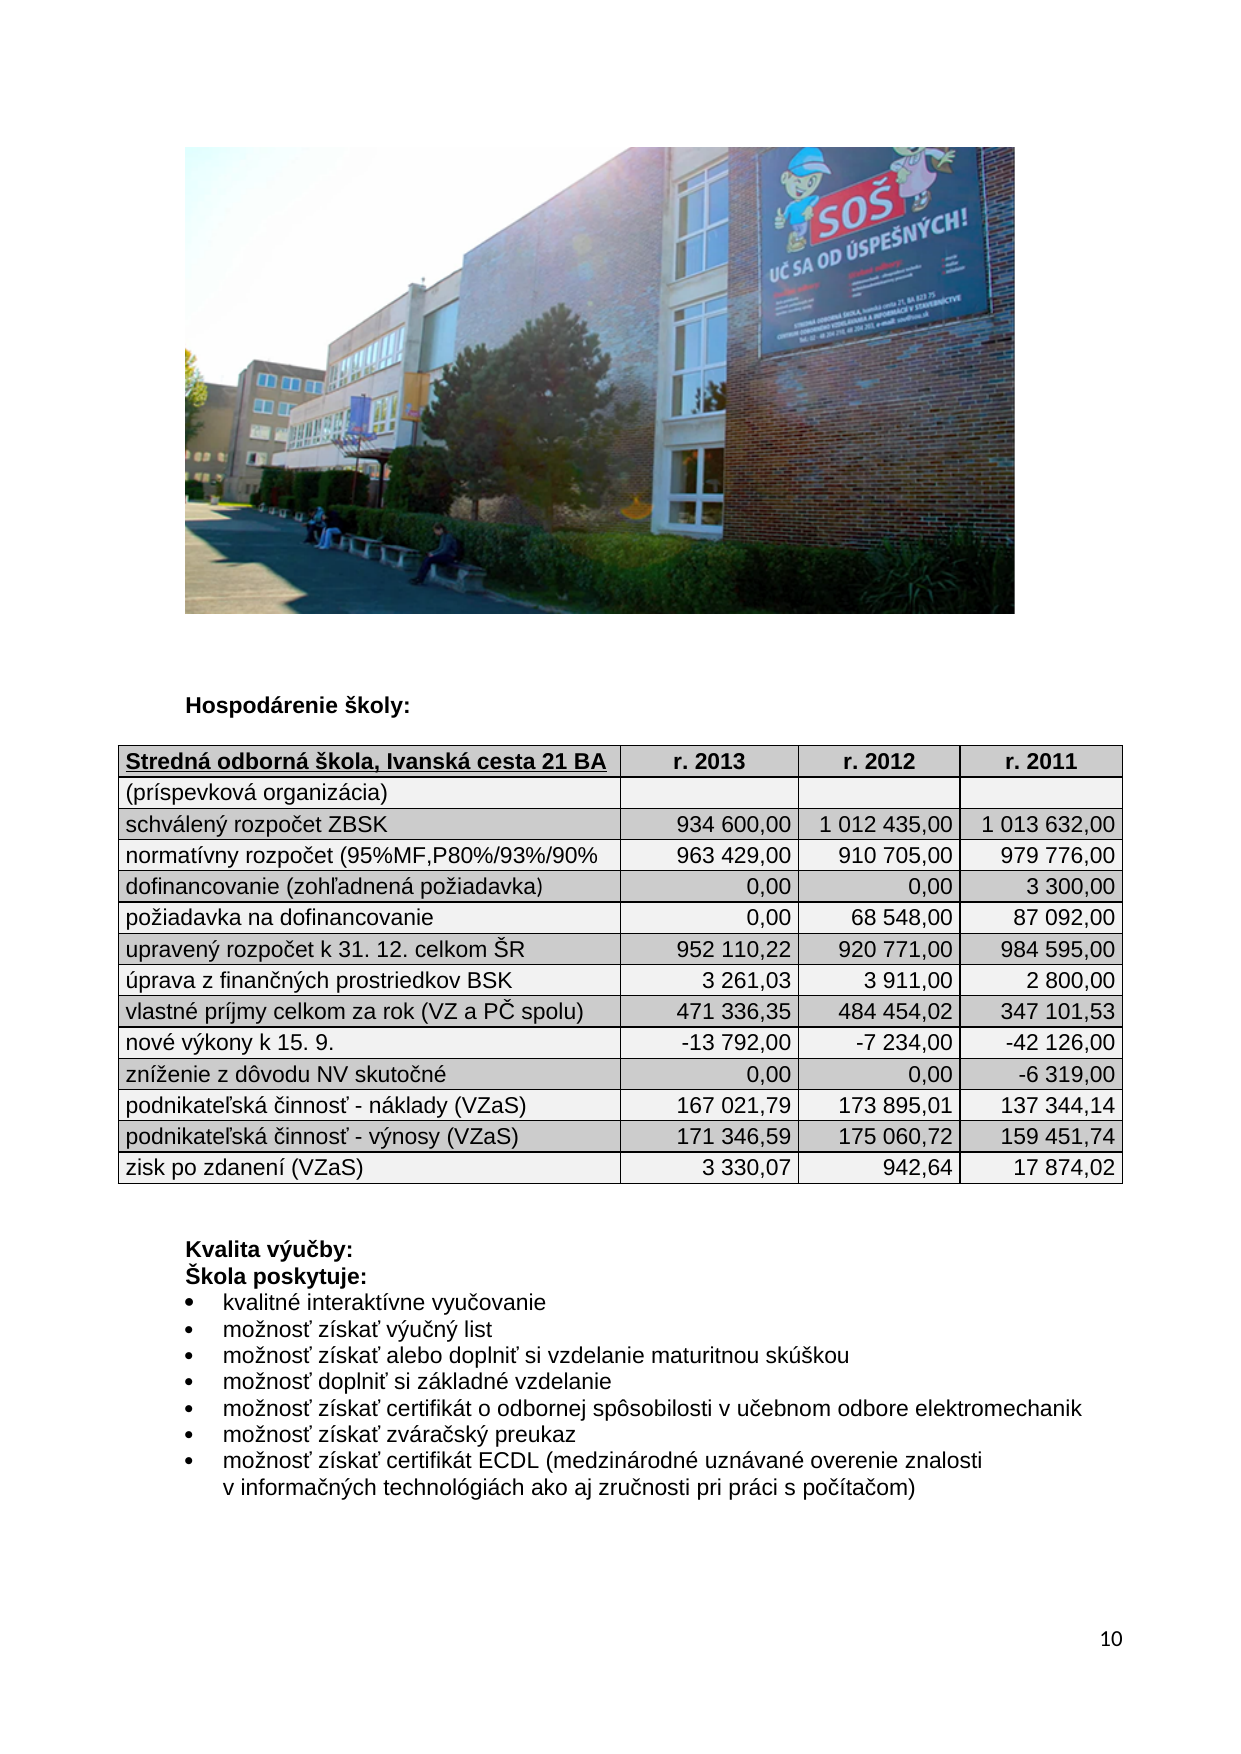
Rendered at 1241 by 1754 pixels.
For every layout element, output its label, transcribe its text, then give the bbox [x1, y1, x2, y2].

table_header r. 2011 [961, 746, 1122, 776]
list možnosť získať certifikát o odbornej spôsobilosti v učebnom odbore elektromechanik [185, 1394, 1122, 1421]
table_cell -7 234,00 [799, 1028, 959, 1058]
table_cell 471 336,35 [621, 996, 798, 1026]
table_cell úprava z finančných prostriedkov BSK [119, 965, 620, 995]
table_cell 2 800,00 [961, 965, 1122, 995]
table_cell 1 013 632,00 [961, 809, 1122, 839]
table_cell 17 874,02 [961, 1153, 1122, 1183]
list možnosť doplniť si základné vzdelanie [185, 1368, 1122, 1394]
table_cell 484 454,02 [799, 996, 959, 1026]
list možnosť získať certifikát ECDL (medzinárodné uznávané overenie znalosti v informačných technológiách ako aj zručnosti pri práci s počítačom) [185, 1447, 1122, 1500]
table_cell 979 776,00 [961, 840, 1122, 870]
table_cell nové výkony k 15. 9. [119, 1028, 620, 1058]
table_cell -6 319,00 [961, 1059, 1122, 1089]
table_cell dofinancovanie (zohľadnená požiadavka) [119, 871, 620, 901]
text Škola poskytuje: [148, 1263, 1122, 1289]
table_cell podnikateľská činnosť - výnosy (VZaS) [119, 1121, 620, 1151]
table_cell 68 548,00 [799, 903, 959, 933]
table_cell 984 595,00 [961, 934, 1122, 964]
table_cell normatívny rozpočet (95%MF,P80%/93%/90% [119, 840, 620, 870]
table_header r. 2013 [621, 746, 798, 776]
table_cell 952 110,22 [621, 934, 798, 964]
table_cell podnikateľská činnosť - náklady (VZaS) [119, 1090, 620, 1120]
table_cell 159 451,74 [961, 1121, 1122, 1151]
picture [185, 147, 1015, 614]
table_cell (príspevková organizácia) [119, 778, 620, 808]
table_cell 173 895,01 [799, 1090, 959, 1120]
list kvalitné interaktívne vyučovanie [185, 1289, 1122, 1316]
table_header r. 2012 [799, 746, 959, 776]
table_header Stredná odborná škola, Ivanská cesta 21 BA [119, 746, 620, 776]
table_cell 910 705,00 [799, 840, 959, 870]
table_cell 0,00 [799, 871, 959, 901]
table_cell zníženie z dôvodu NV skutočné [119, 1059, 620, 1089]
table_cell 347 101,53 [961, 996, 1122, 1026]
table_cell 3 911,00 [799, 965, 959, 995]
text Kvalita výučby: [148, 1236, 1122, 1263]
table_cell 0,00 [621, 903, 798, 933]
table_cell 1 012 435,00 [799, 809, 959, 839]
table_cell 3 300,00 [961, 871, 1122, 901]
table_cell [621, 778, 798, 808]
table_cell 171 346,59 [621, 1121, 798, 1151]
table_cell [799, 778, 959, 808]
table_cell 0,00 [799, 1059, 959, 1089]
table_cell zisk po zdanení (VZaS) [119, 1153, 620, 1183]
table_cell 3 330,07 [621, 1153, 798, 1183]
table_cell 137 344,14 [961, 1090, 1122, 1120]
list možnosť získať výučný list [185, 1316, 1122, 1342]
table_cell -42 126,00 [961, 1028, 1122, 1058]
table_cell 920 771,00 [799, 934, 959, 964]
table_cell požiadavka na dofinancovanie [119, 903, 620, 933]
table_cell schválený rozpočet ZBSK [119, 809, 620, 839]
list možnosť získať zváračský preukaz [185, 1421, 1122, 1447]
table_cell 942,64 [799, 1153, 959, 1183]
table_cell [961, 778, 1122, 808]
table_cell 175 060,72 [799, 1121, 959, 1151]
text Hospodárenie školy: [148, 692, 1122, 719]
table_cell upravený rozpočet k 31. 12. celkom ŠR [119, 934, 620, 964]
table_cell 0,00 [621, 1059, 798, 1089]
table_cell 0,00 [621, 871, 798, 901]
table_cell 963 429,00 [621, 840, 798, 870]
table_cell 87 092,00 [961, 903, 1122, 933]
list možnosť získať alebo doplniť si vzdelanie maturitnou skúškou [185, 1342, 1122, 1368]
table_cell -13 792,00 [621, 1028, 798, 1058]
table_cell 167 021,79 [621, 1090, 798, 1120]
table_cell 934 600,00 [621, 809, 798, 839]
table_cell vlastné príjmy celkom za rok (VZ a PČ spolu) [119, 996, 620, 1026]
table_cell 3 261,03 [621, 965, 798, 995]
